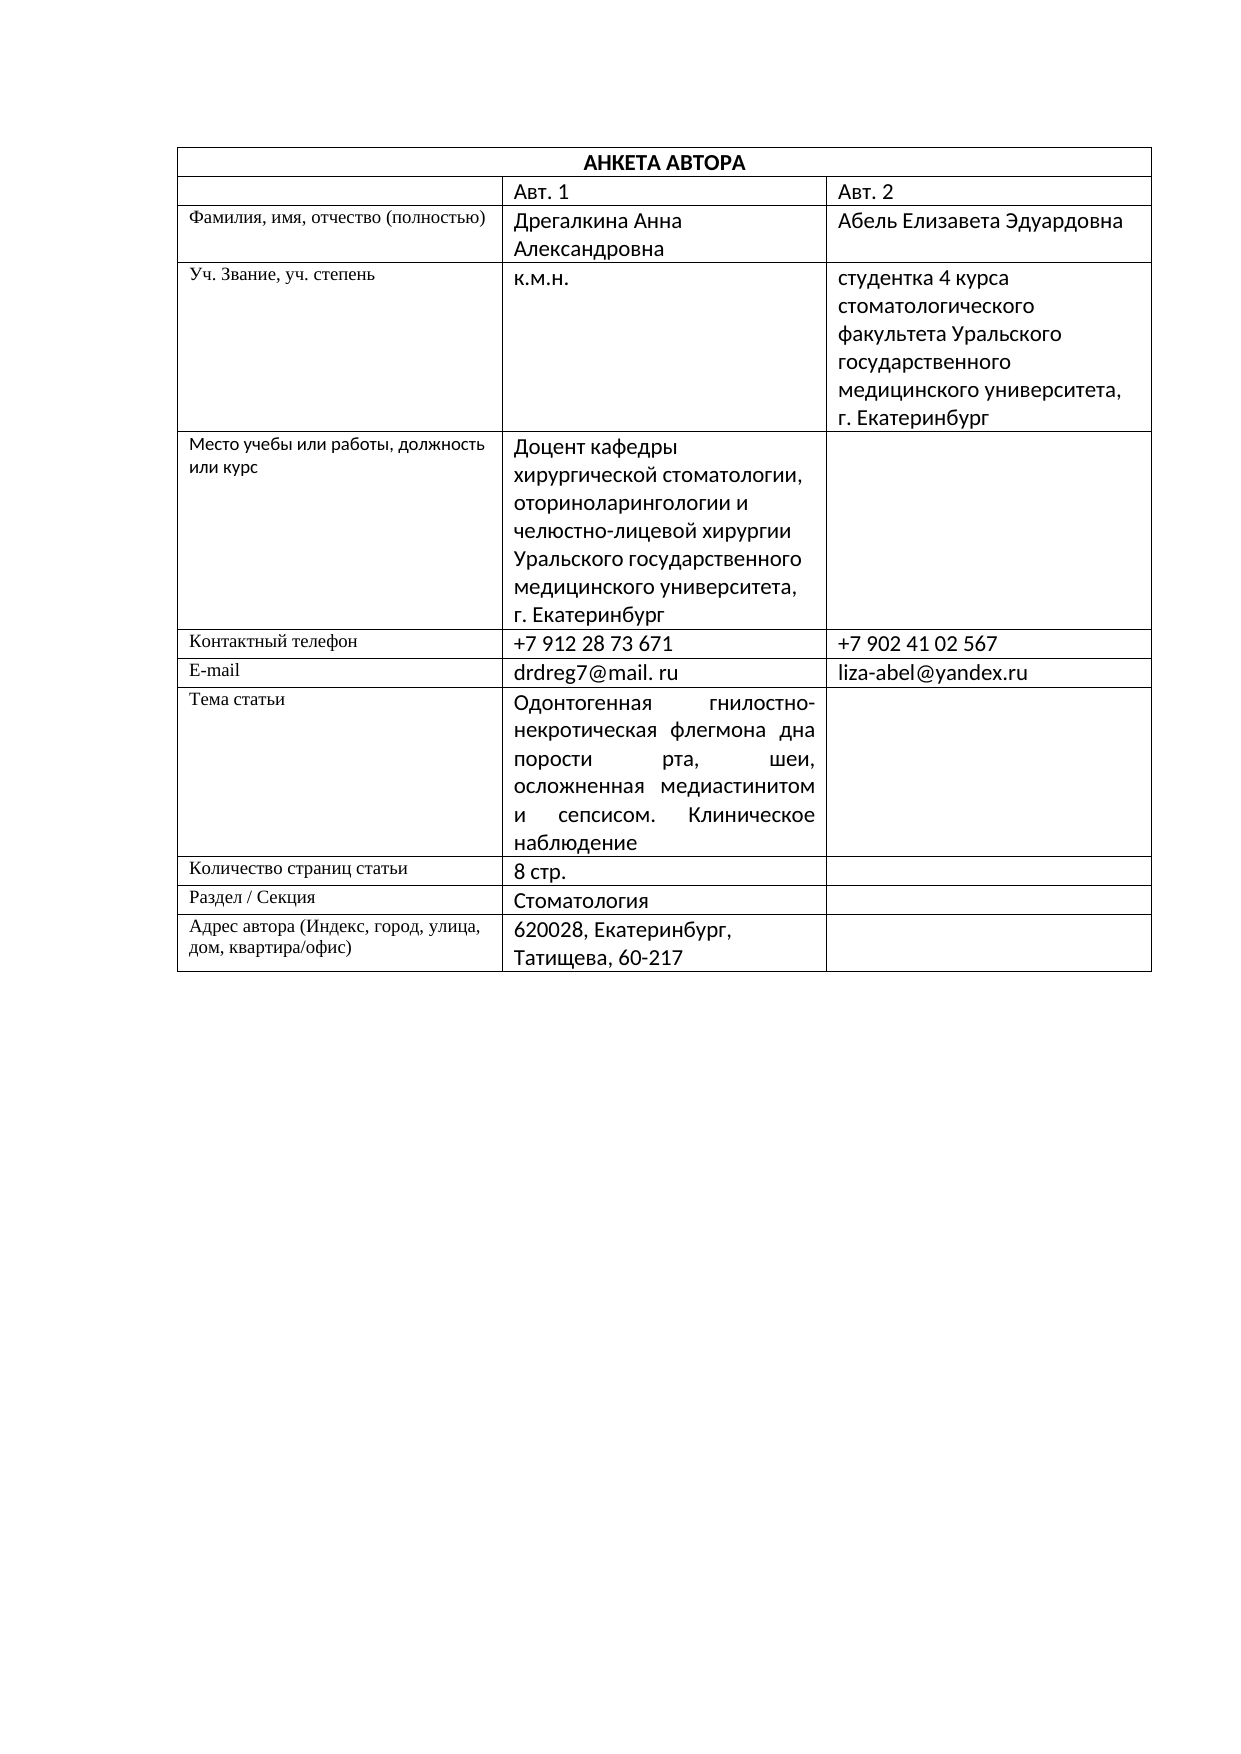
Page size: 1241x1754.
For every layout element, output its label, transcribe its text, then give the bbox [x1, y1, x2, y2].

table_cell [827, 857, 1151, 885]
table_cell Фамилия, имя, отчество (полностью) [178, 206, 502, 262]
table_cell Количество страниц статьи [178, 857, 502, 885]
table_cell +7 912 28 73 671 [503, 630, 826, 657]
table_cell Адрес автора (Индекс, город, улица, дом, квартира/офис) [178, 915, 502, 971]
table_cell к.м.н. [503, 263, 826, 431]
table_cell Авт. 1 [503, 177, 826, 205]
table_cell liza-abel@yandex.ru [827, 659, 1151, 687]
table_cell студентка 4 курса стоматологического факультета Уральского государственного медицинского университета, г. Екатеринбург [827, 263, 1151, 431]
table_cell Уч. Звание, уч. степень [178, 263, 502, 431]
table_cell 8 стр. [503, 857, 826, 885]
table_cell Тема статьи [178, 688, 502, 856]
table_cell Абель Елизавета Эдуардовна [827, 206, 1151, 262]
table_cell drdreg7@mail. ru [503, 659, 826, 687]
table_cell +7 902 41 02 567 [827, 630, 1151, 657]
table_cell Доцент кафедры хирургической стоматологии, оториноларингологии и челюстно-лицевой хирургии Уральского государственного медицинского университета, г. Екатеринбург [503, 432, 826, 628]
table_cell E-mail [178, 659, 502, 687]
table_header АНКЕТА АВТОРА [178, 148, 1151, 176]
table_cell Стоматология [503, 886, 826, 914]
table_cell 620028, Екатеринбург, Татищева, 60-217 [503, 915, 826, 971]
table_cell [827, 915, 1151, 971]
table_cell [827, 886, 1151, 914]
table_cell Одонтогенная гнилостно-некротическая флегмона дна порости рта, шеи, осложненная медиастинитом и сепсисом. Клиническое наблюдение [503, 688, 826, 856]
table_cell Контактный телефон [178, 630, 502, 657]
table_cell Место учебы или работы, должность или курс [178, 432, 502, 628]
table_cell Раздел / Секция [178, 886, 502, 914]
table_cell [178, 177, 502, 205]
table_cell [827, 688, 1151, 856]
table_cell Дрегалкина Анна Александровна [503, 206, 826, 262]
table_cell [827, 432, 1151, 628]
table_cell Авт. 2 [827, 177, 1151, 205]
